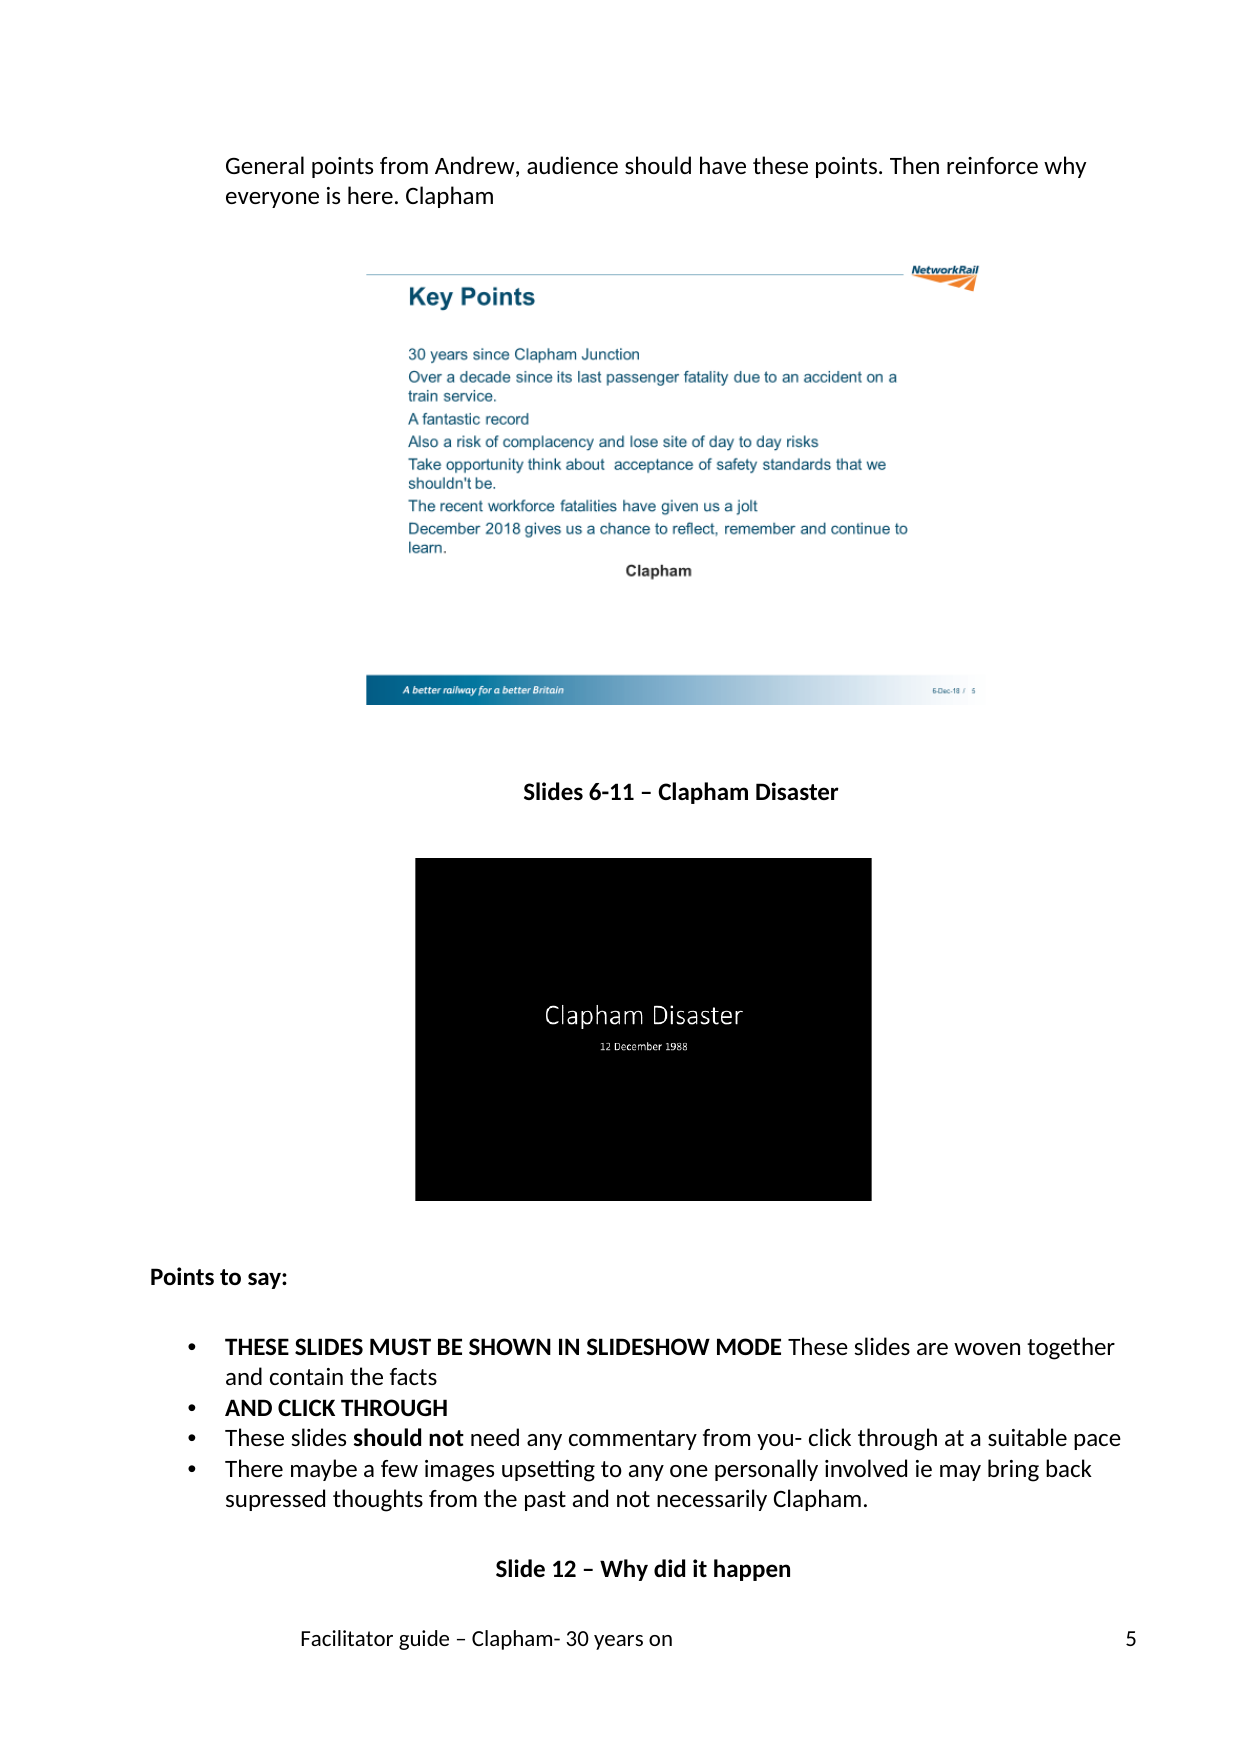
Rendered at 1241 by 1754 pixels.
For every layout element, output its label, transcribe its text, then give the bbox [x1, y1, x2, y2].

picture [413, 687, 439, 694]
text General points from Andrew, audience should have these points. Then reinforce why everyone is here. Clapham [225, 150, 1137, 211]
picture [415, 858, 872, 1201]
text Slide 12 – Why did it happen [150, 1553, 1137, 1584]
picture [366, 231, 996, 705]
picture [443, 687, 475, 693]
list There maybe a few images upsetting to any one personally involved ie may bring back supressed thoughts from the past and not necessarily Clapham. [187, 1453, 1137, 1514]
list Slides 6-11 – Clapham Disaster [225, 776, 1137, 807]
list These slides should not need any commentary from you- click through at a suitable pace [187, 1422, 1137, 1453]
list AND CLICK THROUGH [187, 1392, 1137, 1422]
text Points to say: [150, 1261, 1137, 1291]
list THESE SLIDES MUST BE SHOWN IN SLIDESHOW MODE These slides are woven together and contain the facts [187, 1331, 1137, 1392]
